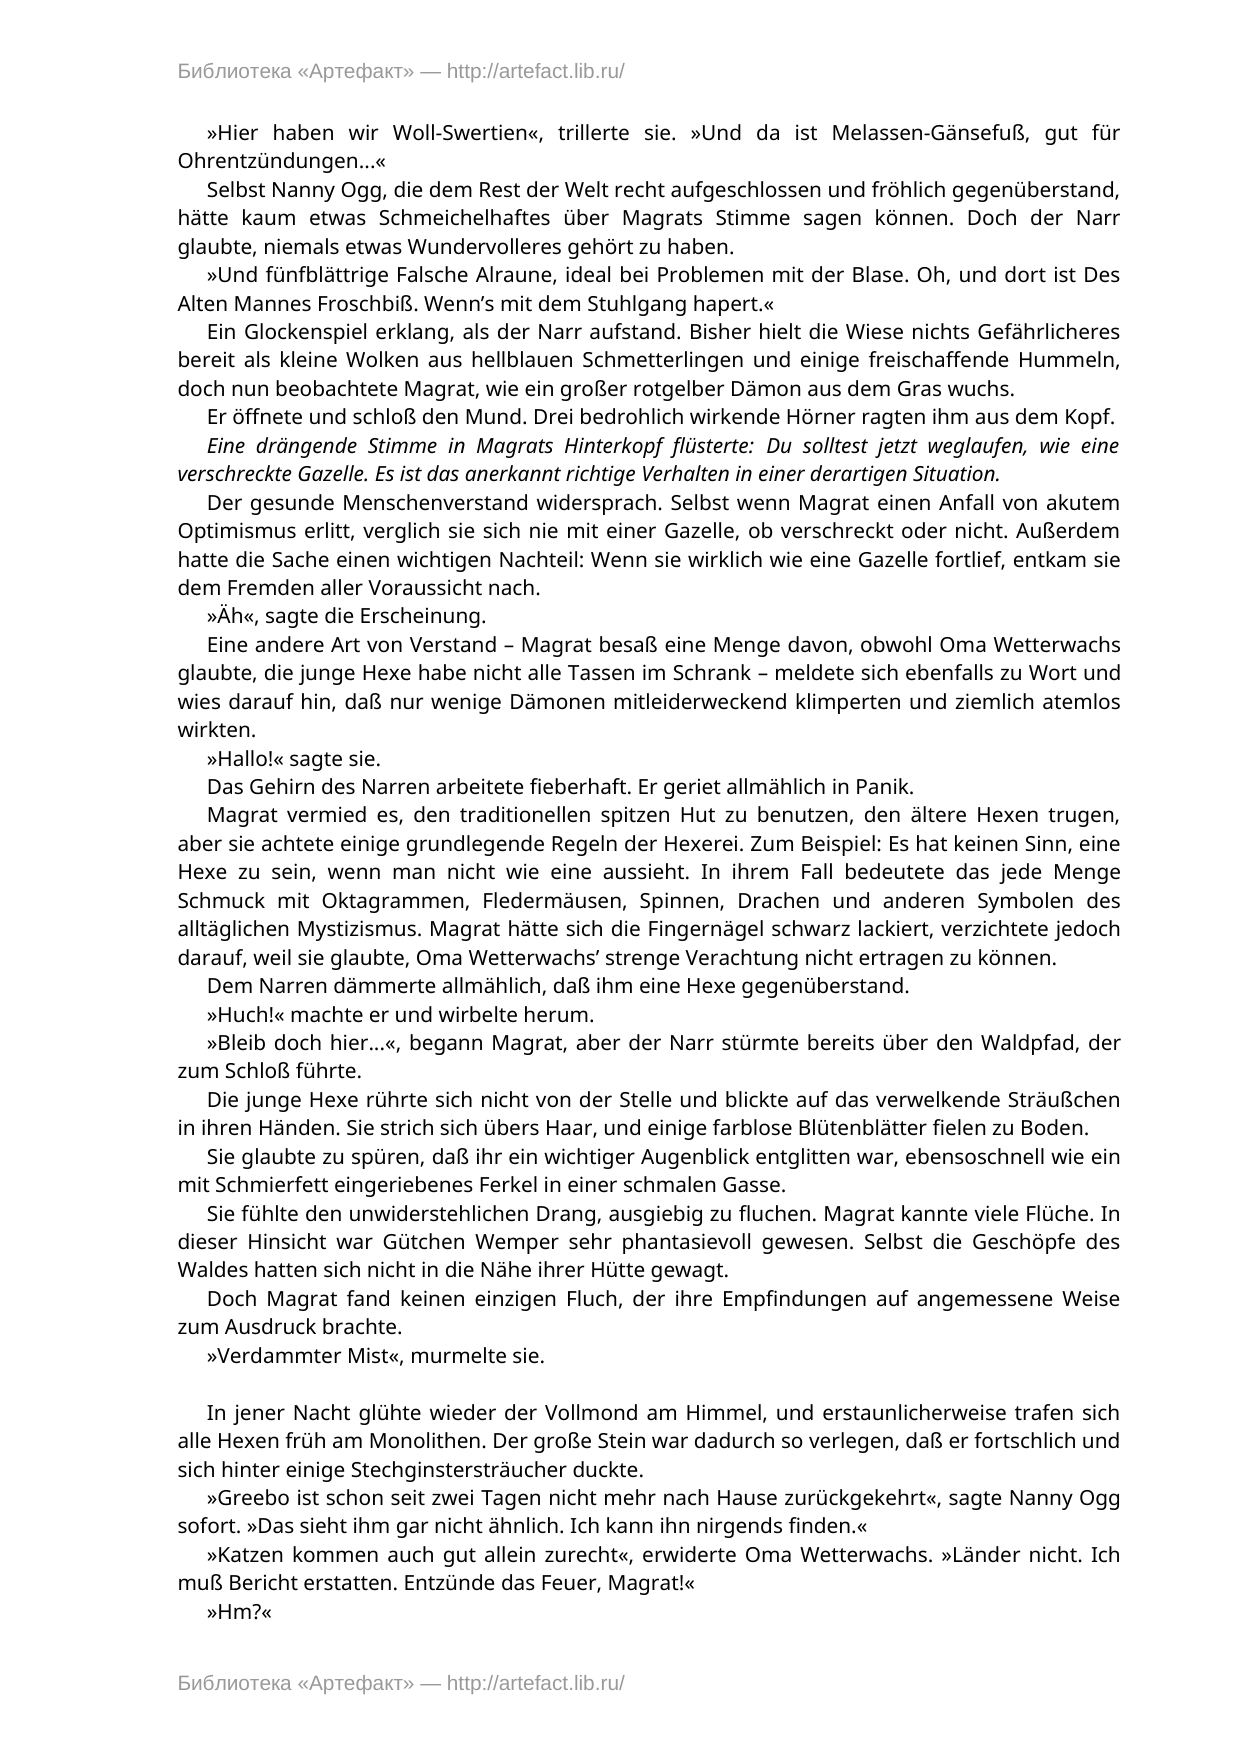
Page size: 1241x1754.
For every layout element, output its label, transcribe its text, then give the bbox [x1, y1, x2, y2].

text Der gesunde Menschenverstand widersprach. Selbst wenn Magrat einen Anfall von akutem Optimismus erlitt, verglich sie sich nie mit einer Gazelle, ob verschreckt oder nicht. Außerdem hatte die Sache einen wichtigen Nachteil: Wenn sie wirklich wie eine Gazelle fortlief, entkam sie dem Fremden aller Voraussicht nach. [177, 488, 1122, 602]
text »Huch!« machte er und wirbelte herum. [177, 1000, 1122, 1028]
text Selbst Nanny Ogg, die dem Rest der Welt recht aufgeschlossen und fröhlich gegenüberstand, hätte kaum etwas Schmeichelhaftes über Magrats Stimme sagen können. Doch der Narr glaubte, niemals etwas Wundervolleres gehört zu haben. [177, 175, 1122, 260]
text »Hier haben wir Woll-Swertien«, trillerte sie. »Und da ist Melassen-Gänsefuß, gut für Ohrentzündungen...« [177, 118, 1122, 175]
text »Äh«, sagte die Erscheinung. [177, 602, 1122, 630]
text Das Gehirn des Narren arbeitete fieberhaft. Er geriet allmählich in Panik. [177, 772, 1122, 801]
text »Greebo ist schon seit zwei Tagen nicht mehr nach Hause zurückgekehrt«, sagte Nanny Ogg sofort. »Das sieht ihm gar nicht ähnlich. Ich kann ihn nirgends finden.« [177, 1483, 1122, 1540]
text »Hm?« [177, 1597, 1122, 1625]
text »Bleib doch hier...«, begann Magrat, aber der Narr stürmte bereits über den Waldpfad, der zum Schloß führte. [177, 1028, 1122, 1085]
text Ein Glockenspiel erklang, als der Narr aufstand. Bisher hielt die Wiese nichts Gefährlicheres bereit als kleine Wolken aus hellblauen Schmetterlingen und einige freischaffende Hummeln, doch nun beobachtete Magrat, wie ein großer rotgelber Dämon aus dem Gras wuchs. [177, 317, 1122, 402]
text Eine drängende Stimme in Magrats Hinterkopf flüsterte: Du solltest jetzt weglaufen, wie eine verschreckte Gazelle. Es ist das anerkannt richtige Verhalten in einer derartigen Situation. [177, 431, 1122, 488]
text Eine andere Art von Verstand – Magrat besaß eine Menge davon, obwohl Oma Wetterwachs glaubte, die junge Hexe habe nicht alle Tassen im Schrank – meldete sich ebenfalls zu Wort und wies darauf hin, daß nur wenige Dämonen mitleiderweckend klimperten und ziemlich atemlos wirkten. [177, 630, 1122, 744]
text Er öffnete und schloß den Mund. Drei bedrohlich wirkende Hörner ragten ihm aus dem Kopf. [177, 402, 1122, 431]
text Sie glaubte zu spüren, daß ihr ein wichtiger Augenblick entglitten war, ebensoschnell wie ein mit Schmierfett eingeriebenes Ferkel in einer schmalen Gasse. [177, 1142, 1122, 1199]
text »Katzen kommen auch gut allein zurecht«, erwiderte Oma Wetterwachs. »Länder nicht. Ich muß Bericht erstatten. Entzünde das Feuer, Magrat!« [177, 1540, 1122, 1597]
text Die junge Hexe rührte sich nicht von der Stelle und blickte auf das verwelkende Sträußchen in ihren Händen. Sie strich sich übers Haar, und einige farblose Blütenblätter fielen zu Boden. [177, 1085, 1122, 1142]
text »Hallo!« sagte sie. [177, 744, 1122, 772]
text Doch Magrat fand keinen einzigen Fluch, der ihre Empfindungen auf angemessene Weise zum Ausdruck brachte. [177, 1284, 1122, 1341]
text Sie fühlte den unwiderstehlichen Drang, ausgiebig zu fluchen. Magrat kannte viele Flüche. In dieser Hinsicht war Gütchen Wemper sehr phantasievoll gewesen. Selbst die Geschöpfe des Waldes hatten sich nicht in die Nähe ihrer Hütte gewagt. [177, 1199, 1122, 1284]
text Magrat vermied es, den traditionellen spitzen Hut zu benutzen, den ältere Hexen trugen, aber sie achtete einige grundlegende Regeln der Hexerei. Zum Beispiel: Es hat keinen Sinn, eine Hexe zu sein, wenn man nicht wie eine aussieht. In ihrem Fall bedeutete das jede Menge Schmuck mit Oktagrammen, Fledermäusen, Spinnen, Drachen und anderen Symbolen des alltäglichen Mystizismus. Magrat hätte sich die Fingernägel schwarz lackiert, verzichtete jedoch darauf, weil sie glaubte, Oma Wetterwachs’ strenge Verachtung nicht ertragen zu können. [177, 801, 1122, 971]
text Dem Narren dämmerte allmählich, daß ihm eine Hexe gegenüberstand. [177, 971, 1122, 1000]
text »Und fünfblättrige Falsche Alraune, ideal bei Problemen mit der Blase. Oh, und dort ist Des Alten Mannes Froschbiß. Wenn’s mit dem Stuhlgang hapert.« [177, 260, 1122, 317]
text In jener Nacht glühte wieder der Vollmond am Himmel, und erstaunlicherweise trafen sich alle Hexen früh am Monolithen. Der große Stein war dadurch so verlegen, daß er fortschlich und sich hinter einige Stechginstersträucher duckte. [177, 1398, 1122, 1483]
text »Verdammter Mist«, murmelte sie. [177, 1341, 1122, 1369]
